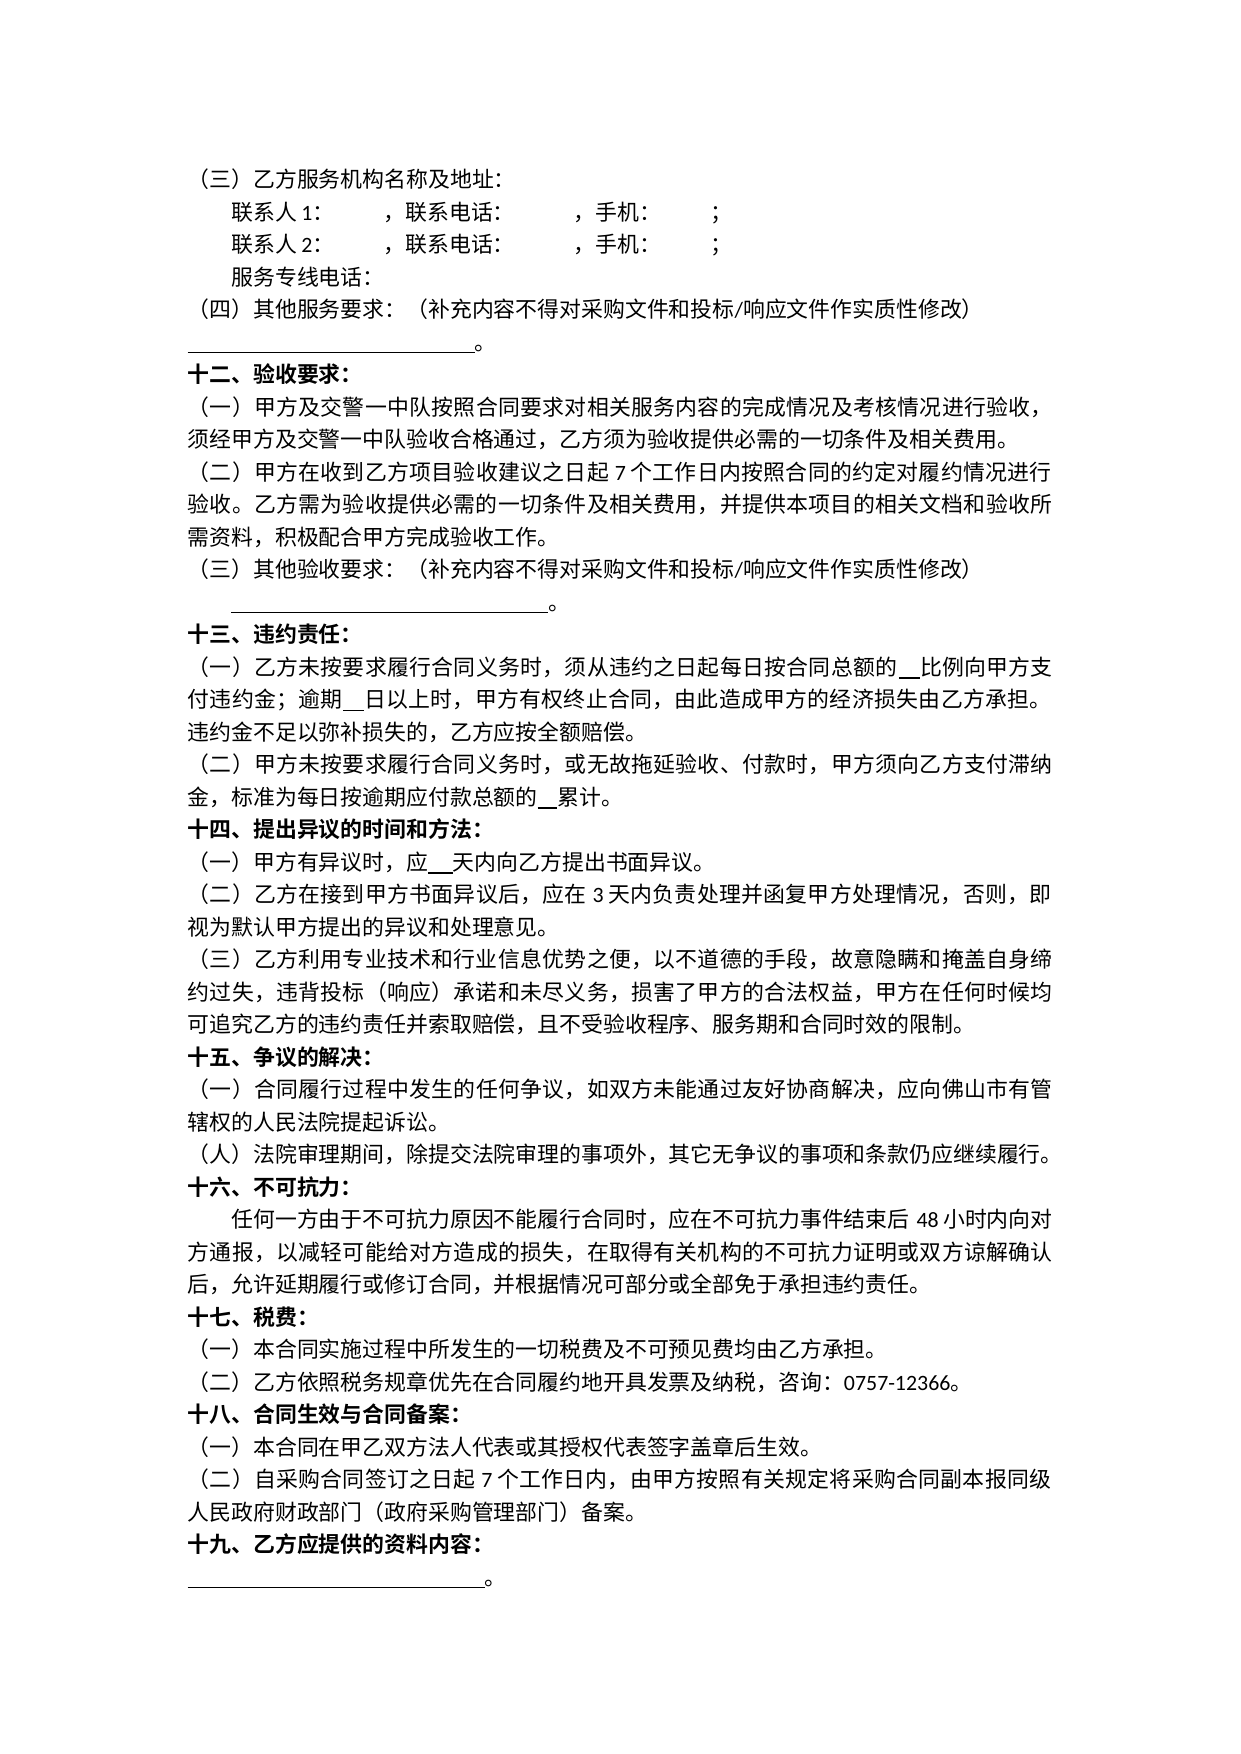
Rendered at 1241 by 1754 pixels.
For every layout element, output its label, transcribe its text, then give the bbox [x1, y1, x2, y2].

text （二）乙方依照税务规章优先在合同履约地开具发票及纳税，咨询：0757-12366。 [187, 1364, 1053, 1397]
text 联系人2： ，联系电话： ，手机： ； [187, 227, 1053, 259]
text 十三、违约责任： [187, 617, 1053, 649]
text （一）乙方未按要求履行合同义务时，须从违约之日起每日按合同总额的 比例向甲方支付违约金；逾期 日以上时，甲方有权终止合同，由此造成甲方的经济损失由乙方承担。违约金不足以弥补损失的，乙方应按全额赔偿。 [187, 649, 1053, 747]
text （一）甲方有异议时，应 天内向乙方提出书面异议。 [187, 844, 1053, 877]
text （一）本合同实施过程中所发生的一切税费及不可预见费均由乙方承担。 [187, 1332, 1053, 1364]
text （一）甲方及交警一中队按照合同要求对相关服务内容的完成情况及考核情况进行验收，须经甲方及交警一中队验收合格通过，乙方须为验收提供必需的一切条件及相关费用。 [187, 389, 1053, 454]
text （三）其他验收要求：（补充内容不得对采购文件和投标/响应文件作实质性修改） [187, 552, 1053, 584]
text 任何一方由于不可抗力原因不能履行合同时，应在不可抗力事件结束后48小时内向对方通报，以减轻可能给对方造成的损失，在取得有关机构的不可抗力证明或双方谅解确认后，允许延期履行或修订合同，并根据情况可部分或全部免于承担违约责任。 [187, 1202, 1053, 1299]
text 十九、乙方应提供的资料内容： [187, 1527, 1053, 1559]
text （三）乙方利用专业技术和行业信息优势之便，以不道德的手段，故意隐瞒和掩盖自身缔约过失，违背投标（响应）承诺和未尽义务，损害了甲方的合法权益，甲方在任何时候均可追究乙方的违约责任并索取赔偿，且不受验收程序、服务期和合同时效的限制。 [187, 942, 1053, 1039]
text （人）法院审理期间，除提交法院审理的事项外，其它无争议的事项和条款仍应继续履行。 [187, 1137, 1053, 1169]
text 服务专线电话： [187, 259, 1053, 292]
text 十四、提出异议的时间和方法： [187, 812, 1053, 844]
text 。 [187, 584, 1053, 617]
text 联系人1： ，联系电话： ，手机： ； [187, 194, 1053, 227]
text （二）自采购合同签订之日起7个工作日内，由甲方按照有关规定将采购合同副本报同级人民政府财政部门（政府采购管理部门）备案。 [187, 1462, 1053, 1527]
text （二）甲方在收到乙方项目验收建议之日起7个工作日内按照合同的约定对履约情况进行验收。乙方需为验收提供必需的一切条件及相关费用，并提供本项目的相关文档和验收所需资料，积极配合甲方完成验收工作。 [187, 454, 1053, 552]
text （四）其他服务要求：（补充内容不得对采购文件和投标/响应文件作实质性修改） [187, 292, 1053, 324]
text 十二、验收要求： [187, 357, 1053, 389]
text （二）乙方在接到甲方书面异议后，应在3天内负责处理并函复甲方处理情况，否则，即视为默认甲方提出的异议和处理意见。 [187, 877, 1053, 942]
text 。 [187, 1559, 1053, 1592]
text 。 [187, 324, 1053, 357]
text （三）乙方服务机构名称及地址： [187, 162, 1053, 194]
text 十八、合同生效与合同备案： [187, 1397, 1053, 1429]
text （一）本合同在甲乙双方法人代表或其授权代表签字盖章后生效。 [187, 1429, 1053, 1462]
text （二）甲方未按要求履行合同义务时，或无故拖延验收、付款时，甲方须向乙方支付滞纳金，标准为每日按逾期应付款总额的 累计。 [187, 747, 1053, 812]
text （一）合同履行过程中发生的任何争议，如双方未能通过友好协商解决，应向佛山市有管辖权的人民法院提起诉讼。 [187, 1072, 1053, 1137]
text 十六、不可抗力： [187, 1169, 1053, 1202]
text 十五、争议的解决： [187, 1039, 1053, 1072]
text 十七、税费： [187, 1299, 1053, 1332]
